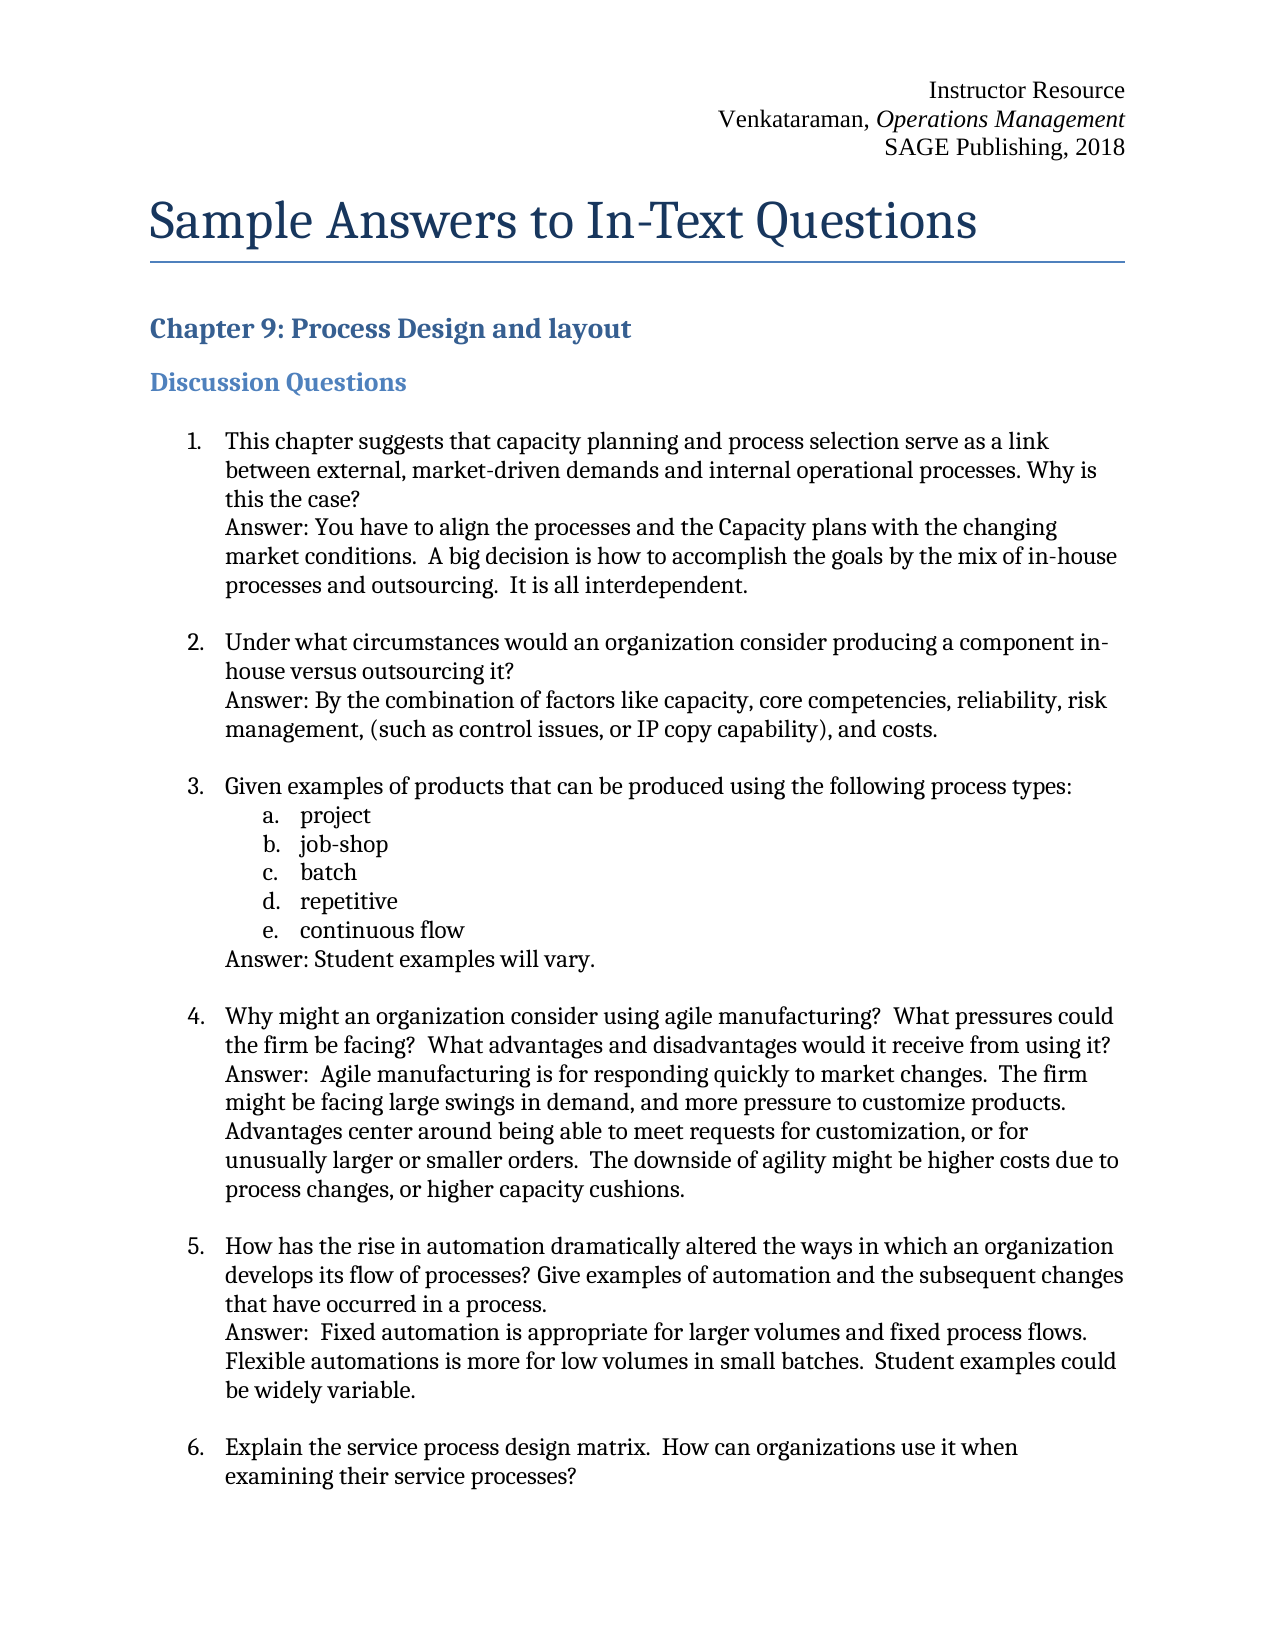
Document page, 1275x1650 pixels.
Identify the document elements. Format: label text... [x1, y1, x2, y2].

title Sample Answers to In-Text Questions [150, 190, 1125, 261]
subtitle Discussion Questions [150, 367, 1125, 398]
list Answer: Fixed automation is appropriate for larger volumes and fixed process flows. Flexible automations is more for low volumes in small batches. Student examples could be widely variable. [225, 1318, 1125, 1404]
list Explain the service process design matrix. How can organizations use it when examining their service processes? [187, 1433, 1125, 1491]
list job-shop [262, 829, 1125, 858]
list Answer: You have to align the processes and the Capacity plans with the changing market conditions. A big decision is how to accomplish the goals by the mix of in-house processes and outsourcing. It is all interdependent. [225, 513, 1125, 599]
list Answer: Agile manufacturing is for responding quickly to market changes. The firm might be facing large swings in demand, and more pressure to customize products. Advantages center around being able to meet requests for customization, or for unusually larger or smaller orders. The downside of agility might be higher costs due to process changes, or higher capacity cushions. [225, 1059, 1125, 1203]
list Under what circumstances would an organization consider producing a component in-house versus outsourcing it? [187, 628, 1125, 686]
list Given examples of products that can be produced using the following process types: [187, 772, 1125, 801]
list repetitive [262, 887, 1125, 916]
list How has the rise in automation dramatically altered the ways in which an organization develops its flow of processes? Give examples of automation and the subsequent changes that have occurred in a process. [187, 1232, 1125, 1318]
list Answer: Student examples will vary. [225, 944, 1125, 973]
list project [262, 801, 1125, 829]
list continuous flow [262, 916, 1125, 944]
list Answer: By the combination of factors like capacity, core competencies, reliability, risk management, (such as control issues, or IP copy capability), and costs. [225, 686, 1125, 743]
list Why might an organization consider using agile manufacturing? What pressures could the firm be facing? What advantages and disadvantages would it receive from using it? [187, 1002, 1125, 1059]
list This chapter suggests that capacity planning and process selection serve as a link between external, market-driven demands and internal operational processes. Why is this the case? [187, 427, 1125, 513]
list batch [262, 858, 1125, 887]
subtitle Chapter 9: Process Design and layout [150, 313, 1125, 346]
